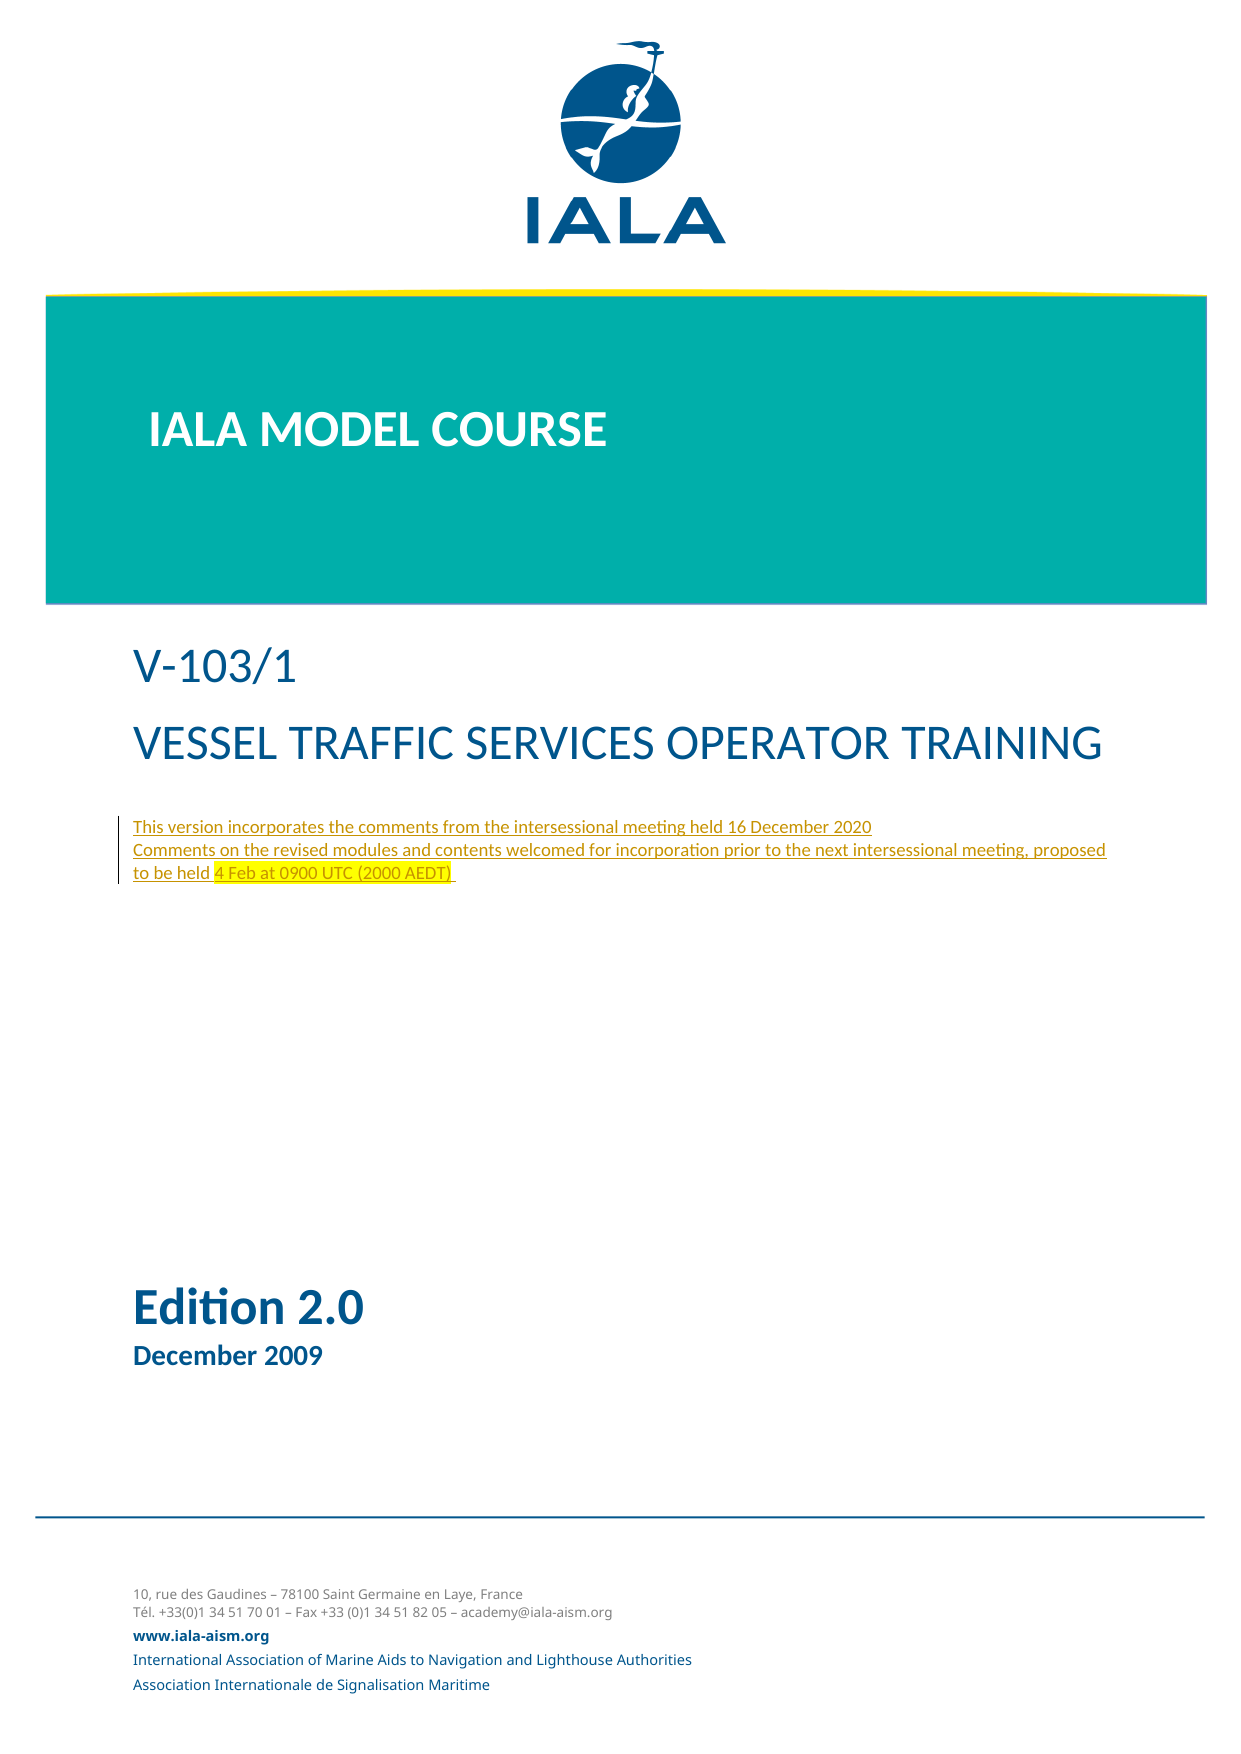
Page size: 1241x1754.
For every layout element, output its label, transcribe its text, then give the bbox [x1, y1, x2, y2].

text December 2009 [133, 1337, 1107, 1373]
text V-103/1 [133, 634, 1107, 695]
text Vessel Traffic Services Operator Training [133, 718, 1107, 770]
text Edition 2.0 [133, 1274, 1107, 1337]
picture [10, 29, 1241, 616]
